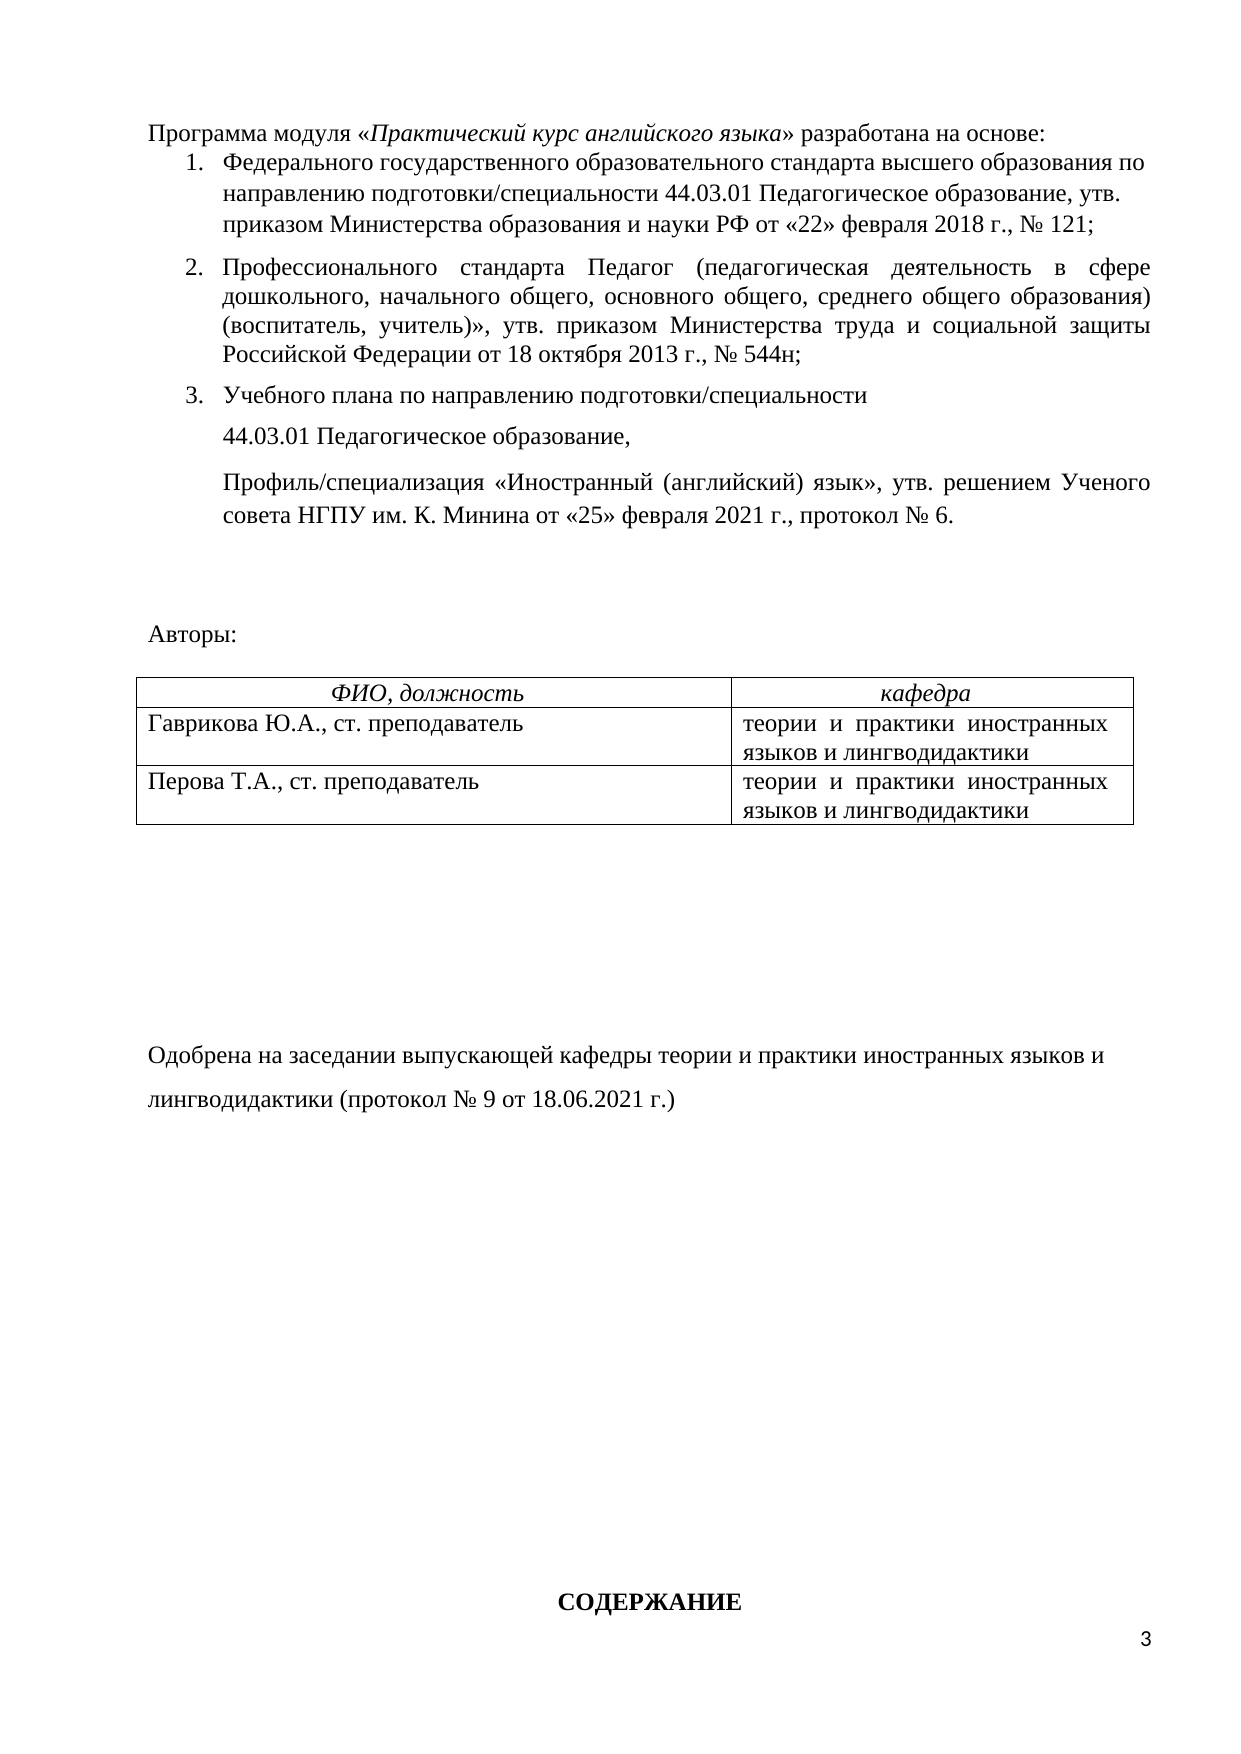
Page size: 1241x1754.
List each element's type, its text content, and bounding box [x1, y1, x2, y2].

table_header ФИО, должность [137, 678, 731, 707]
table_cell Гаврикова Ю.А., ст. преподаватель [137, 708, 731, 765]
text Одобрена на заседании выпускающей кафедры теории и практики иностранных языков и лингводидактики (протокол № 9 от 18.06.2021 г.) [148, 1041, 1152, 1112]
table_header кафедра [732, 678, 1133, 707]
text Профиль/специализация «Иностранный (английский) язык», утв. решением Ученого совета НГПУ им. К. Минина от «25» февраля 2021 г., протокол № 6. [223, 467, 1152, 528]
text Авторы: [148, 619, 1152, 648]
text 44.03.01 Педагогическое образование, [223, 421, 1152, 450]
table_cell теории и практики иностранных языков и лингводидактики [732, 766, 1133, 824]
table_cell Перова Т.А., ст. преподаватель [137, 766, 731, 824]
list Профессионального стандарта Педагог (педагогическая деятельность в сфере дошкольного, начального общего, основного общего, среднего общего образования) (воспитатель, учитель)», утв. приказом Министерства труда и социальной защиты Российской Федерации от 18 октября 2013 г., № 544н; [185, 252, 1152, 367]
list Учебного плана по направлению подготовки/специальности [185, 380, 1152, 409]
text Содержание [148, 1587, 1152, 1616]
text Программа модуля «Практический курс английского языка» разработана на основе: [148, 118, 1152, 147]
table_cell теории и практики иностранных языков и лингводидактики [732, 708, 1133, 765]
list Федерального государственного образовательного стандарта высшего образования по направлению подготовки/специальности 44.03.01 Педагогическое образование, утв. приказом Министерства образования и науки РФ от «22» февраля 2018 г., № 121; [185, 147, 1152, 238]
